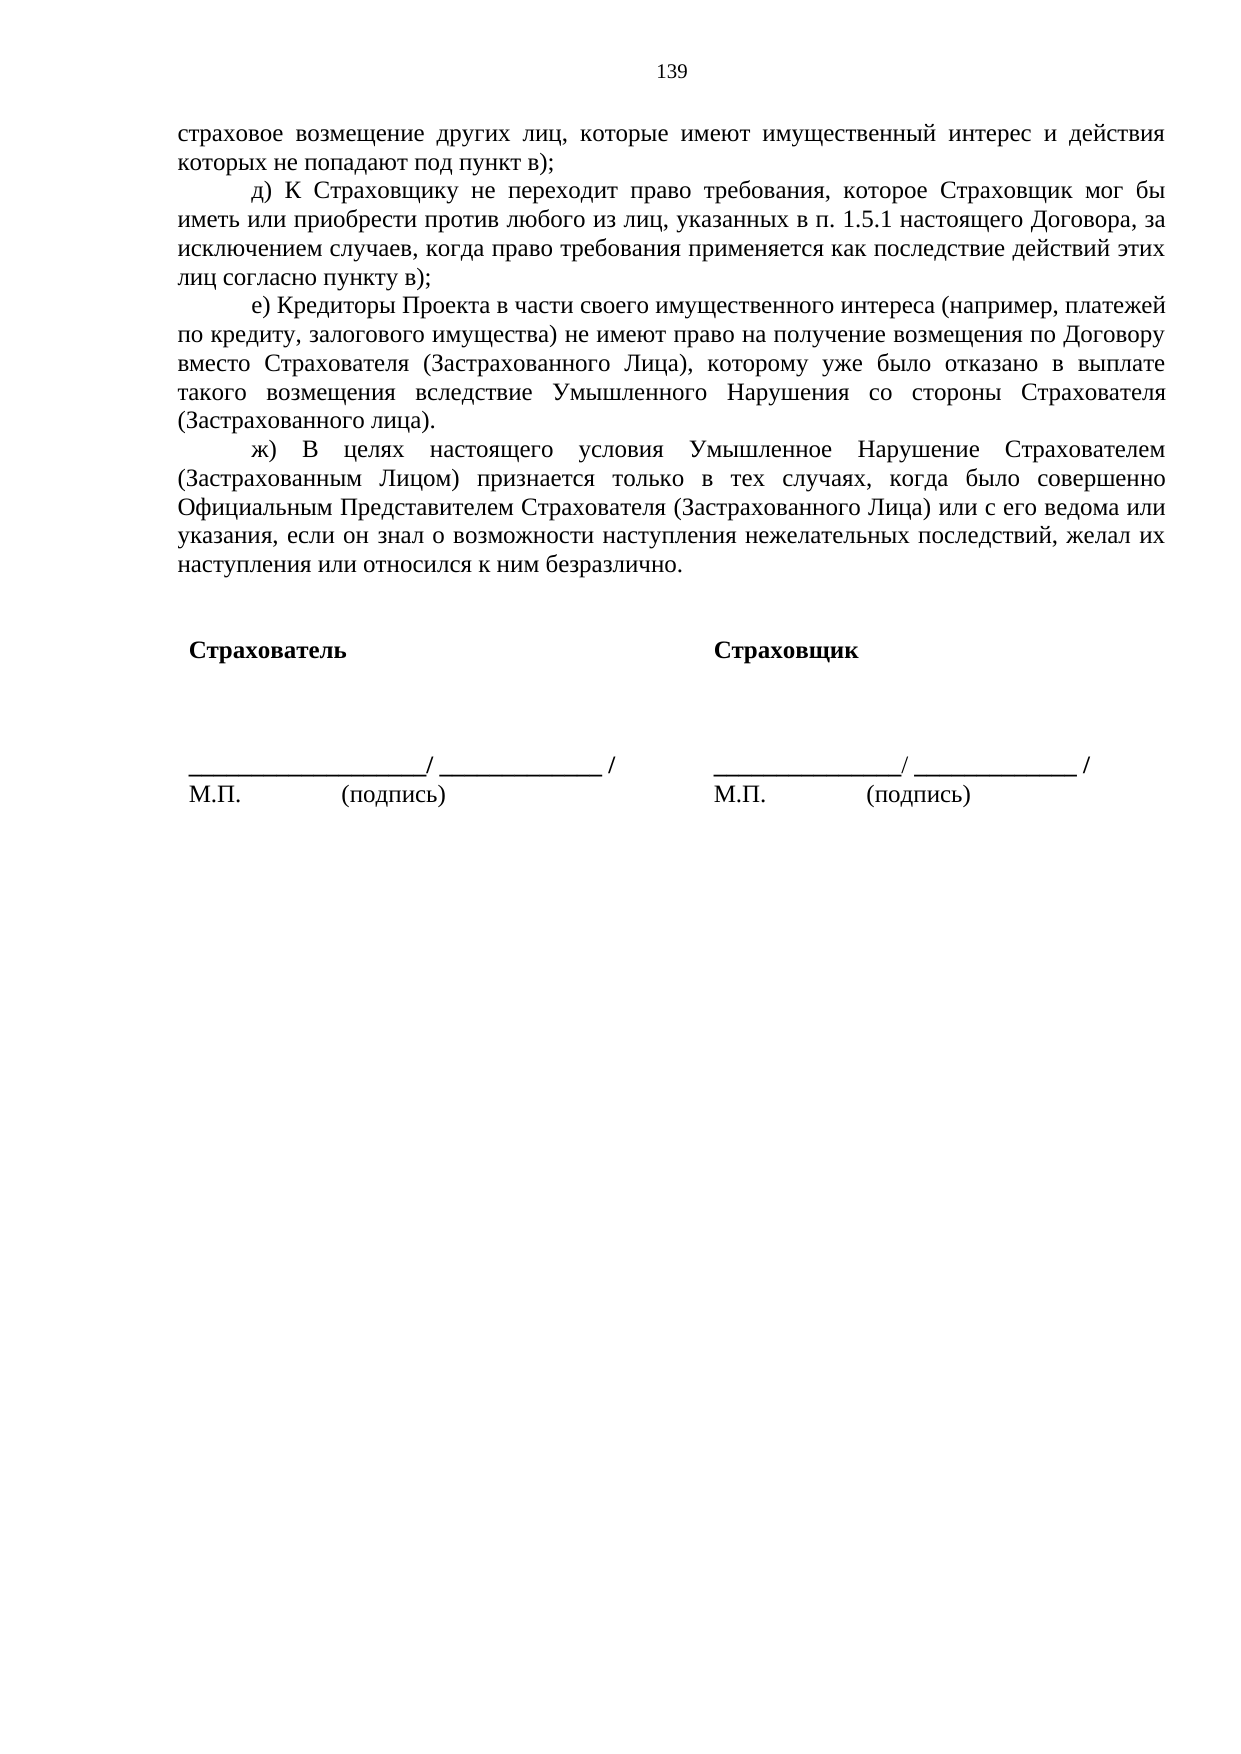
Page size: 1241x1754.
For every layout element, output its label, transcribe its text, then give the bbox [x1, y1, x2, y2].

text ж) В целях настоящего условия Умышленное Нарушение Страхователем (Застрахованным Лицом) признается только в тех случаях, когда было совершенно Официальным Представителем Страхователя (Застрахованного Лица) или с его ведома или указания, если он знал о возможности наступления нежелательных последствий, желал их наступления или относился к ним безразлично. [177, 434, 1166, 578]
text д) К Страховщику не переходит право требования, которое Страховщик мог бы иметь или приобрести против любого из лиц, указанных в п. 1.5.1 настоящего Договора, за исключением случаев, когда право требования применяется как последствие действий этих лиц согласно пункту в); [177, 176, 1166, 291]
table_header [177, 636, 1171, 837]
text е) Кредиторы Проекта в части своего имущественного интереса (например, платежей по кредиту, залогового имущества) не имеют право на получение возмещения по Договору вместо Страхователя (Застрахованного Лица), которому уже было отказано в выплате такого возмещения вследствие Умышленного Нарушения со стороны Страхователя (Застрахованного лица). [177, 291, 1166, 434]
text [177, 118, 1166, 176]
